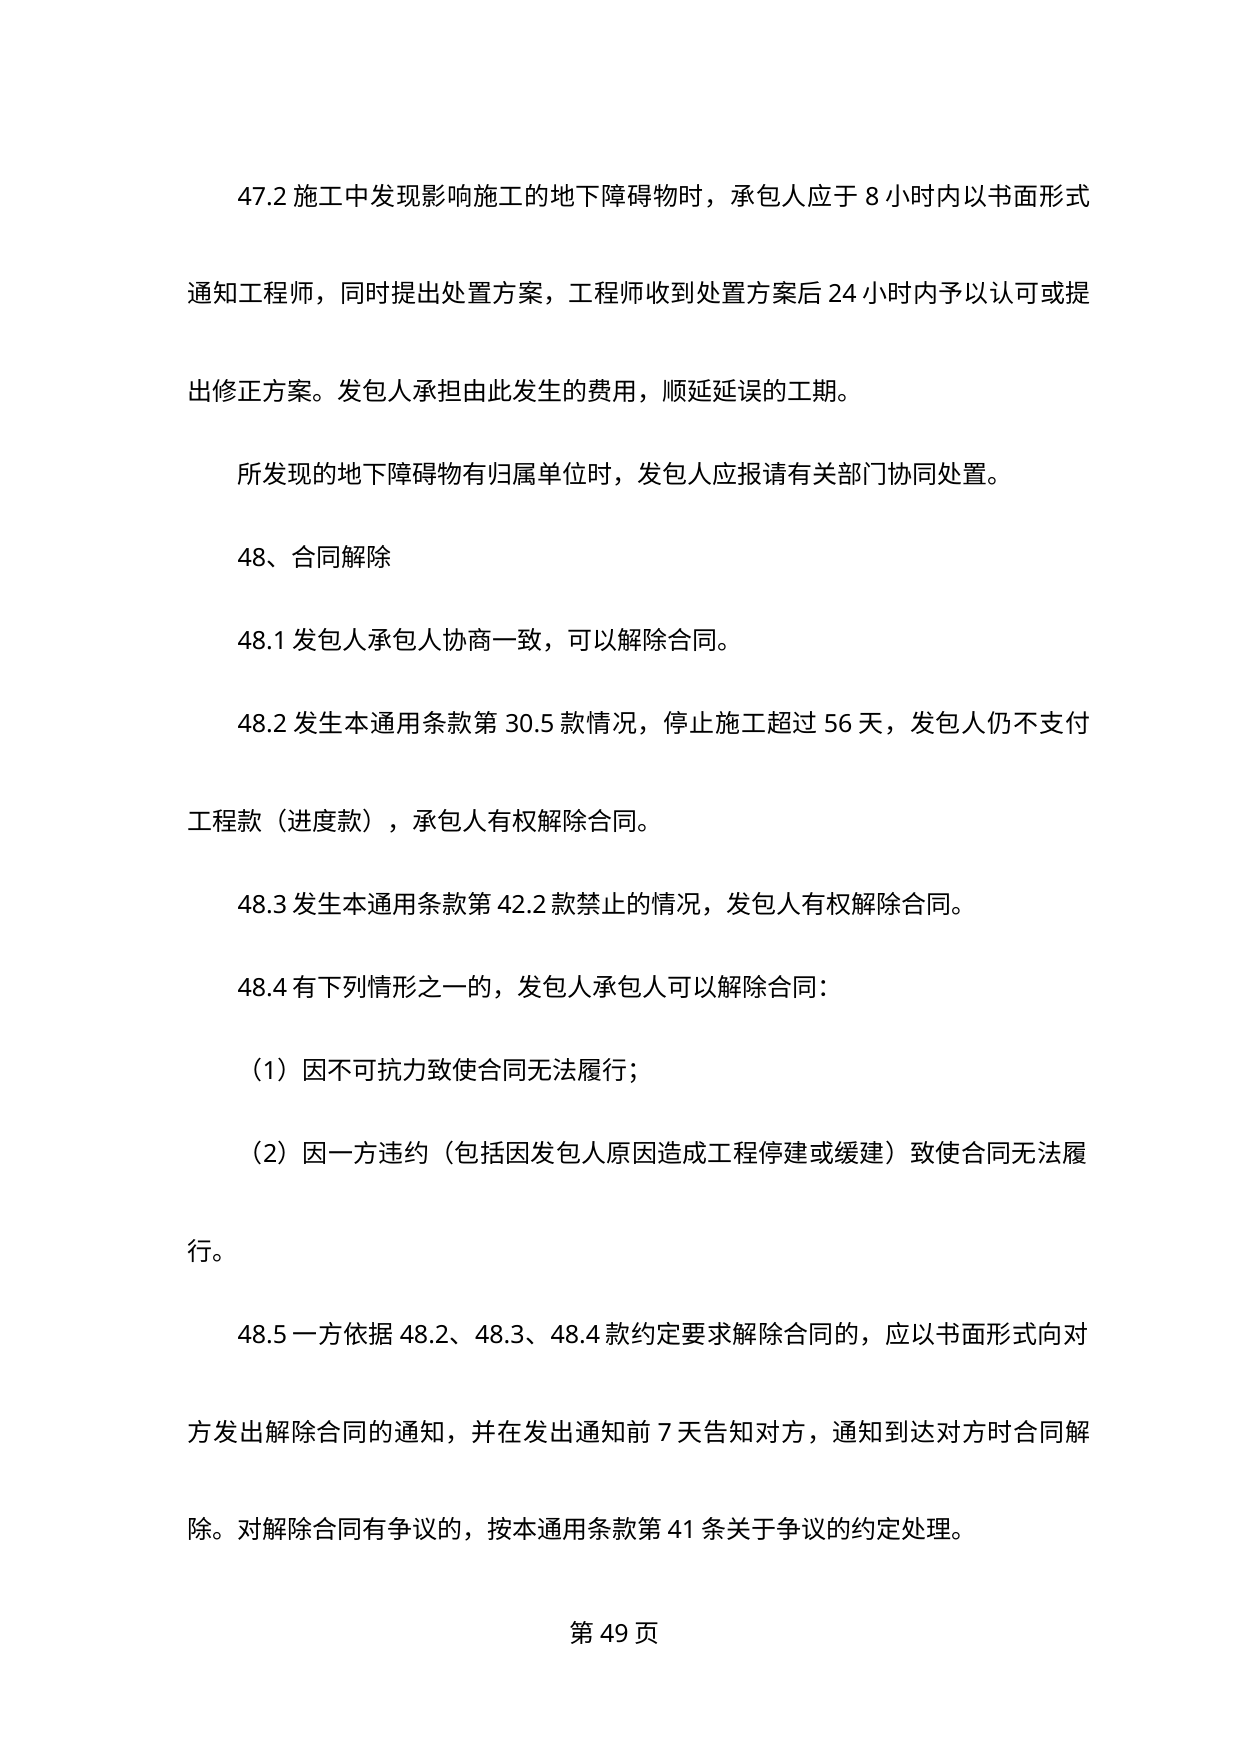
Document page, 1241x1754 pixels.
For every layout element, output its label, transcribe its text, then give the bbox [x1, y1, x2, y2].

text （2）因一方违约（包括因发包人原因造成工程停建或缓建）致使合同无法履行。 [187, 1119, 1090, 1282]
text 48.1发包人承包人协商一致，可以解除合同。 [187, 606, 1090, 671]
text 所发现的地下障碍物有归属单位时，发包人应报请有关部门协同处置。 [187, 440, 1090, 505]
text 48.3发生本通用条款第42.2款禁止的情况，发包人有权解除合同。 [187, 870, 1090, 935]
text 48、合同解除 [187, 523, 1090, 588]
text 48.5一方依据48.2、48.3、48.4款约定要求解除合同的，应以书面形式向对方发出解除合同的通知，并在发出通知前7天告知对方，通知到达对方时合同解除。对解除合同有争议的，按本通用条款第41条关于争议的约定处理。 [187, 1300, 1090, 1560]
text 48.2发生本通用条款第30.5款情况，停止施工超过56天，发包人仍不支付工程款（进度款），承包人有权解除合同。 [187, 689, 1090, 852]
text 48.4有下列情形之一的，发包人承包人可以解除合同： [187, 953, 1090, 1018]
text 47.2施工中发现影响施工的地下障碍物时，承包人应于8小时内以书面形式通知工程师，同时提出处置方案，工程师收到处置方案后24小时内予以认可或提出修正方案。发包人承担由此发生的费用，顺延延误的工期。 [187, 162, 1090, 422]
text （1）因不可抗力致使合同无法履行； [187, 1036, 1090, 1101]
